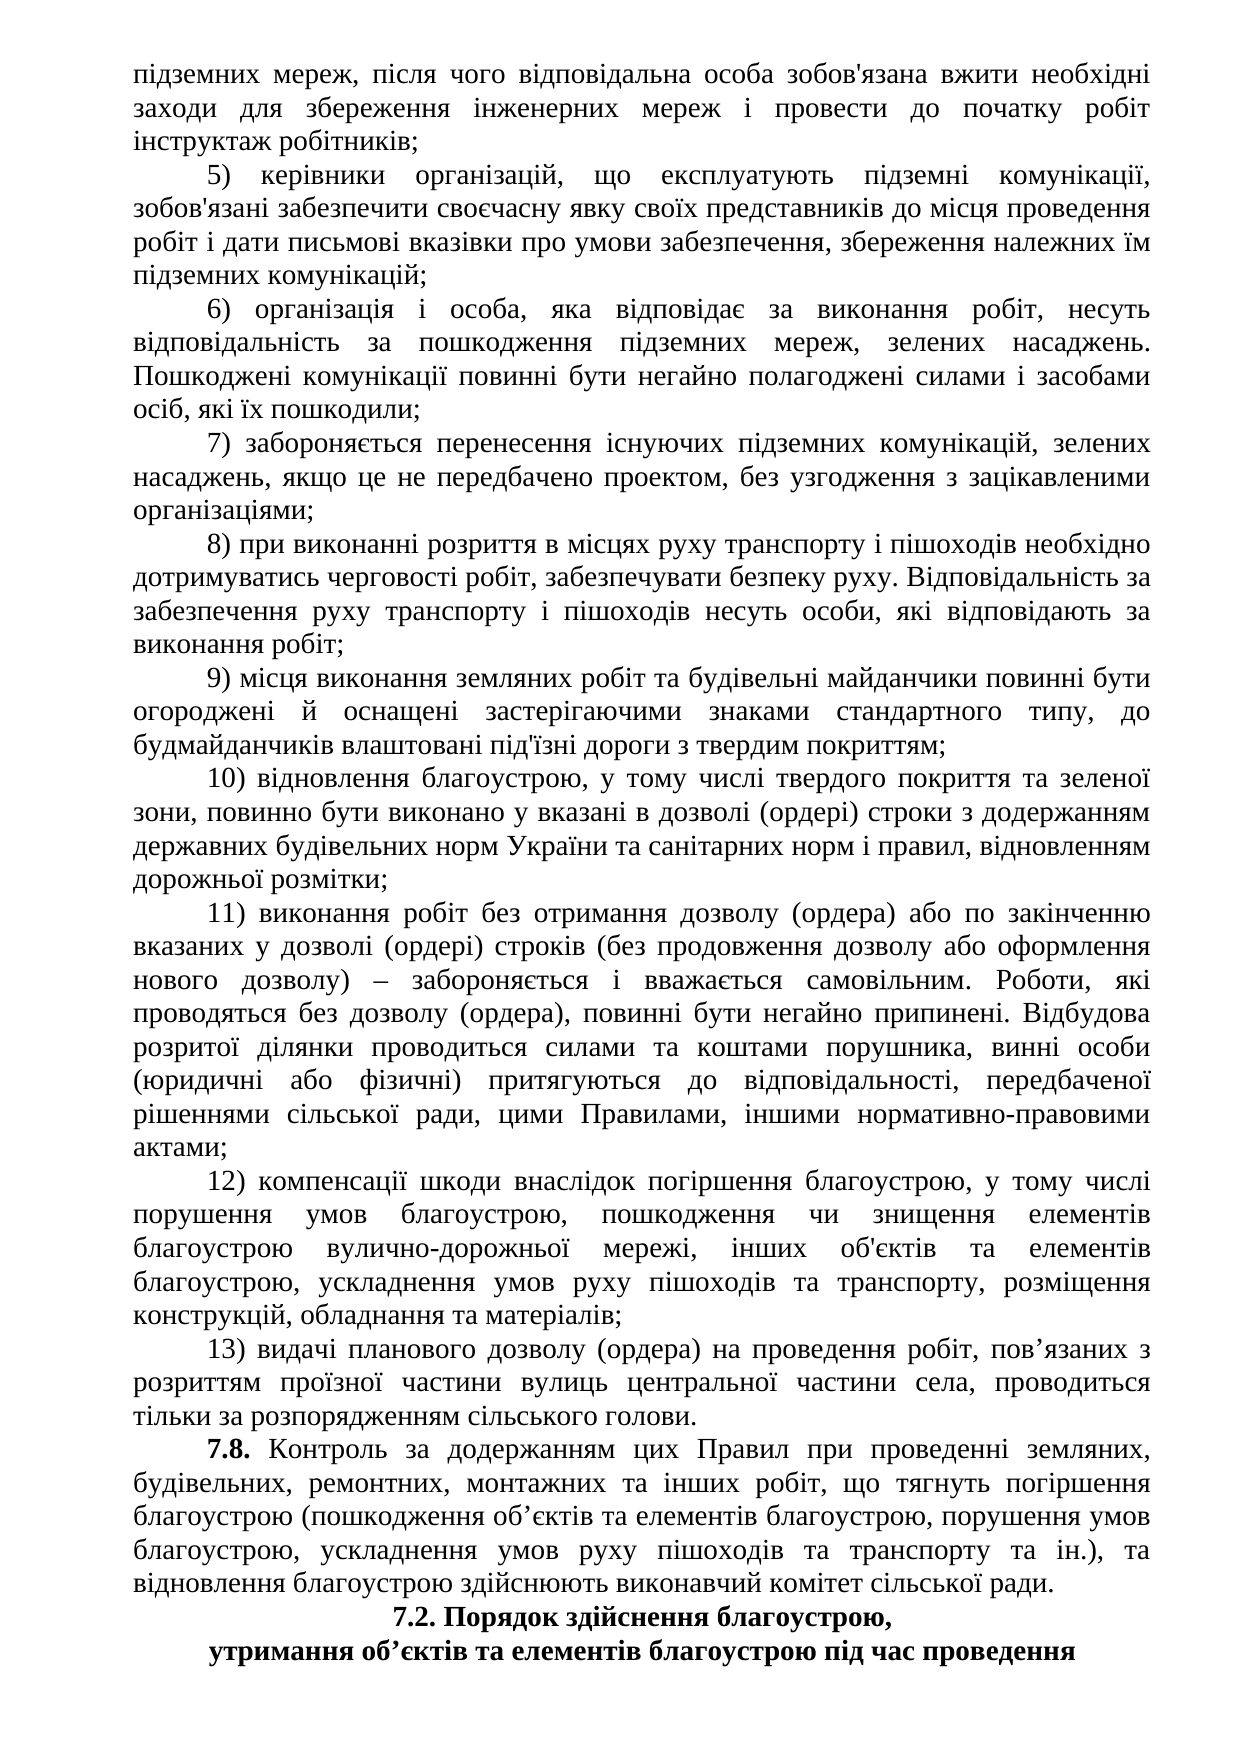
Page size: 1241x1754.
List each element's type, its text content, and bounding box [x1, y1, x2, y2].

text 7) забороняється перенесення існуючих підземних комунікацій, зелених насаджень, якщо це не передбачено проектом, без узгодження з зацікавленими організаціями; [133, 425, 1152, 526]
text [133, 56, 1152, 157]
text 7.2. Порядок здійснення благоустрою, [133, 1599, 1152, 1633]
text 7.8. Контроль за додержанням цих Правил при проведенні земляних, будівельних, ремонтних, монтажних та інших робіт, що тягнуть погіршення благоустрою (пошкодження об’єктів та елементів благоустрою, порушення умов благоустрою, ускладнення умов руху пішоходів та транспорту та ін.), та відновлення благоустрою здійснюють виконавчий комітет сільської ради. [133, 1431, 1152, 1599]
text 6) організація і особа, яка відповідає за виконання робіт, несуть відповідальність за пошкодження підземних мереж, зелених насаджень. Пошкоджені комунікації повинні бути негайно полагоджені силами і засобами осіб, які їх пошкодили; [133, 291, 1152, 425]
text 5) керівники організацій, що експлуатують підземні комунікації, зобов'язані забезпечити своєчасну явку своїх представників до місця проведення робіт і дати письмові вказівки про умови забезпечення, збереження належних їм підземних комунікацій; [133, 157, 1152, 291]
text 9) місця виконання земляних робіт та будівельні майданчики повинні бути огороджені й оснащені застерігаючими знаками стандартного типу, до будмайданчиків влаштовані під'їзні дороги з твердим покриттям; [133, 660, 1152, 761]
text 12) компенсації шкоди внаслідок погіршення благоустрою, у тому числі порушення умов благоустрою, пошкодження чи знищення елементів благоустрою вулично-дорожньої мережі, інших об'єктів та елементів благоустрою, ускладнення умов руху пішоходів та транспорту, розміщення конструкцій, обладнання та матеріалів; [133, 1163, 1152, 1331]
text 10) відновлення благоустрою, у тому числі твердого покриття та зеленої зони, повинно бути виконано у вказані в дозволі (ордері) строки з додержанням державних будівельних норм України та санітарних норм і правил, відновленням дорожньої розмітки; [133, 761, 1152, 895]
text 8) при виконанні розриття в місцях руху транспорту і пішоходів необхідно дотримуватись черговості робіт, забезпечувати безпеку руху. Відповідальність за забезпечення руху транспорту і пішоходів несуть особи, які відповідають за виконання робіт; [133, 526, 1152, 660]
text 11) виконання робіт без отримання дозволу (ордера) або по закінченню вказаних у дозволі (ордері) строків (без продовження дозволу або оформлення нового дозволу) – забороняється і вважається самовільним. Роботи, які проводяться без дозволу (ордера), повинні бути негайно припинені. Відбудова розритої ділянки проводиться силами та коштами порушника, винні особи (юридичні або фізичні) притягуються до відповідальності, передбаченої рішеннями сільської ради, цими Правилами, іншими нормативно-правовими актами; [133, 895, 1152, 1163]
text утримання об’єктів та елементів благоустрою під час проведення [133, 1633, 1152, 1666]
text 13) видачі планового дозволу (ордера) на проведення робіт, пов’язаних з розриттям проїзної частини вулиць центральної частини села, проводиться тільки за розпорядженням сільського голови. [133, 1331, 1152, 1431]
